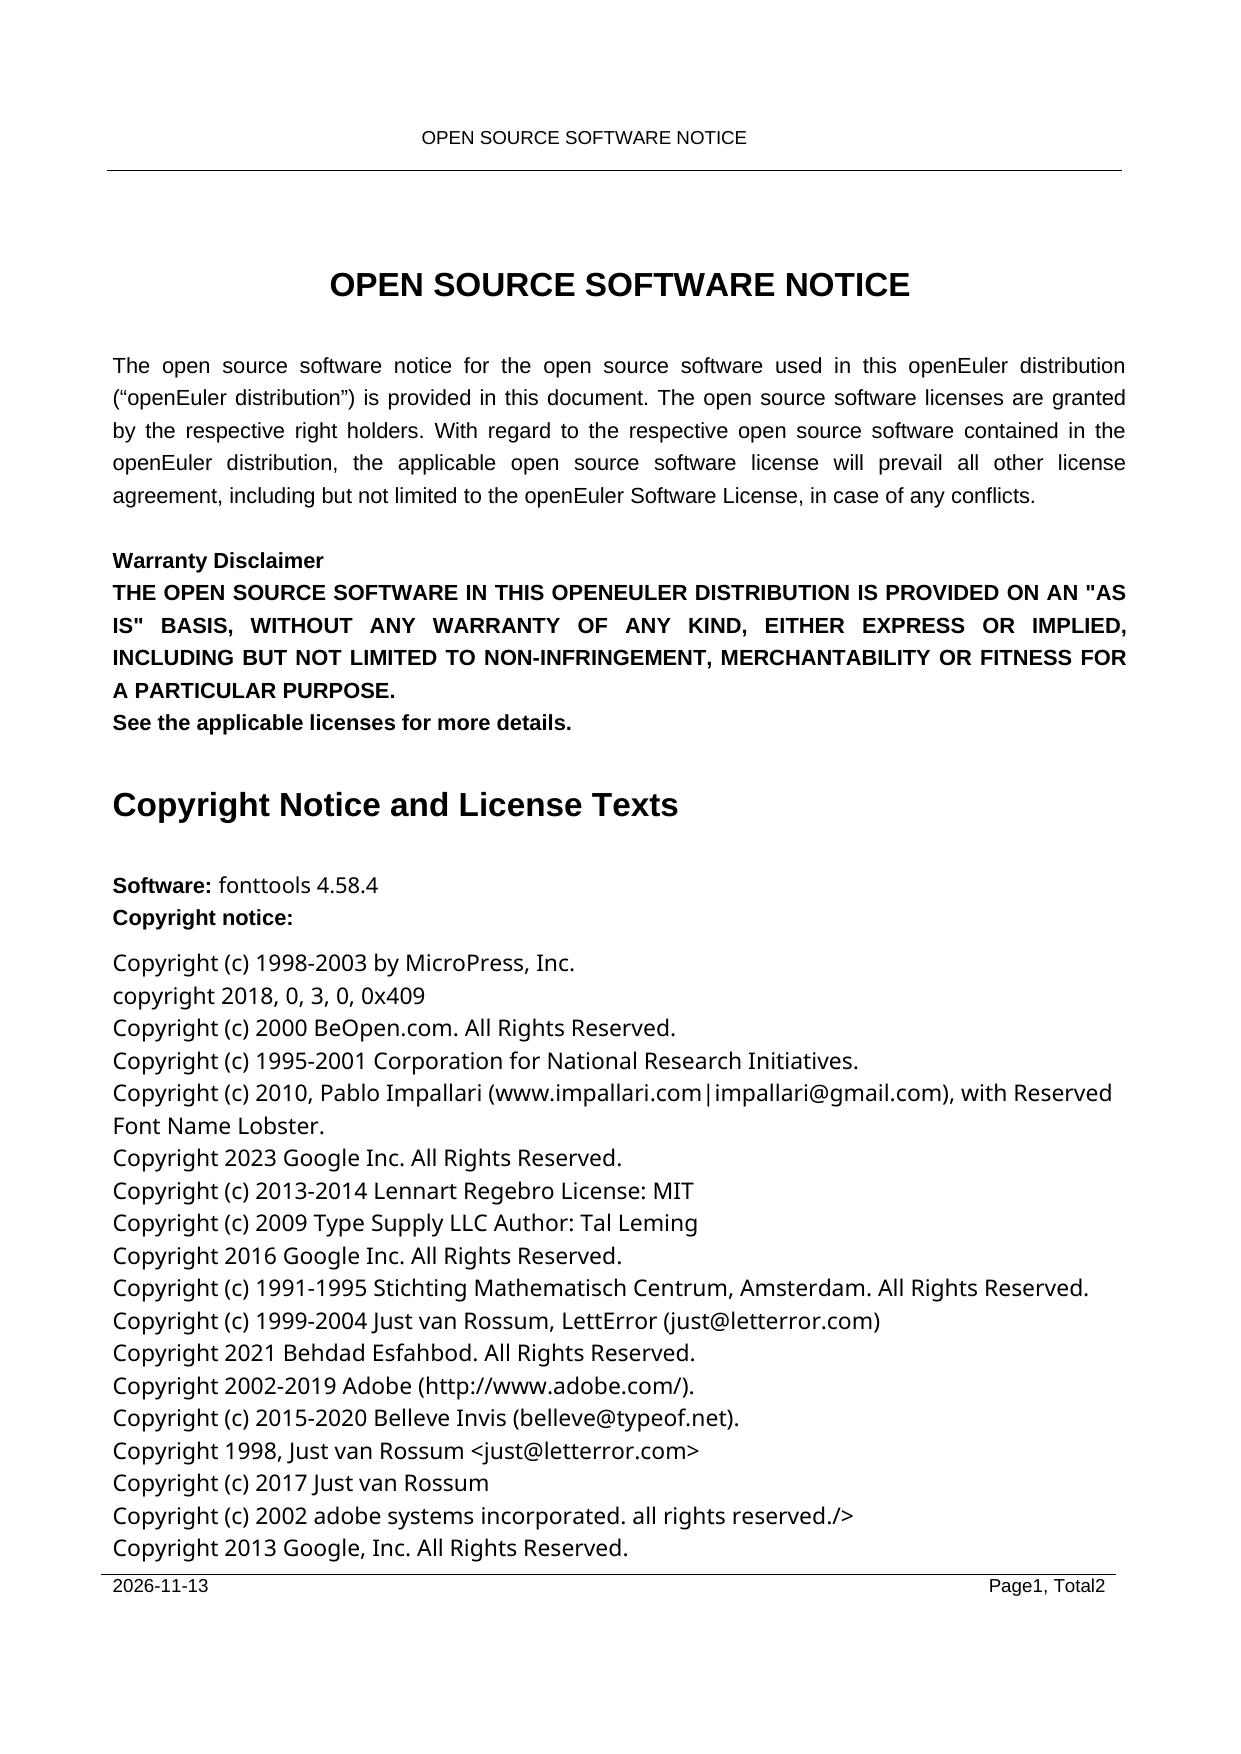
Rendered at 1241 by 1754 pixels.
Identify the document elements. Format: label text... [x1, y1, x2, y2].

text THE OPEN SOURCE SOFTWARE IN THIS OPENEULER DISTRIBUTION IS PROVIDED ON AN "AS IS" BASIS, WITHOUT ANY WARRANTY OF ANY KIND, EITHER EXPRESS OR IMPLIED, INCLUDING BUT NOT LIMITED TO NON-INFRINGEMENT, MERCHANTABILITY OR FITNESS FOR A PARTICULAR PURPOSE. See the applicable licenses for more details. [112, 576, 1128, 739]
text OPEN SOURCE SOFTWARE NOTICE [112, 251, 1128, 316]
text Copyright Notice and License Texts [112, 771, 1128, 836]
title Software: fonttools 4.58.4 [112, 869, 1128, 901]
text The open source software notice for the open source software used in this openEuler distribution (“openEuler distribution”) is provided in this document. The open source software licenses are granted by the respective right holders. With regard to the respective open source software contained in the openEuler distribution, the applicable open source software license will prevail all other license agreement, including but not limited to the openEuler Software License, in case of any conflicts. [112, 349, 1128, 511]
text Copyright notice: [112, 901, 1128, 934]
text Warranty Disclaimer [112, 544, 1128, 576]
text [112, 947, 1128, 1564]
